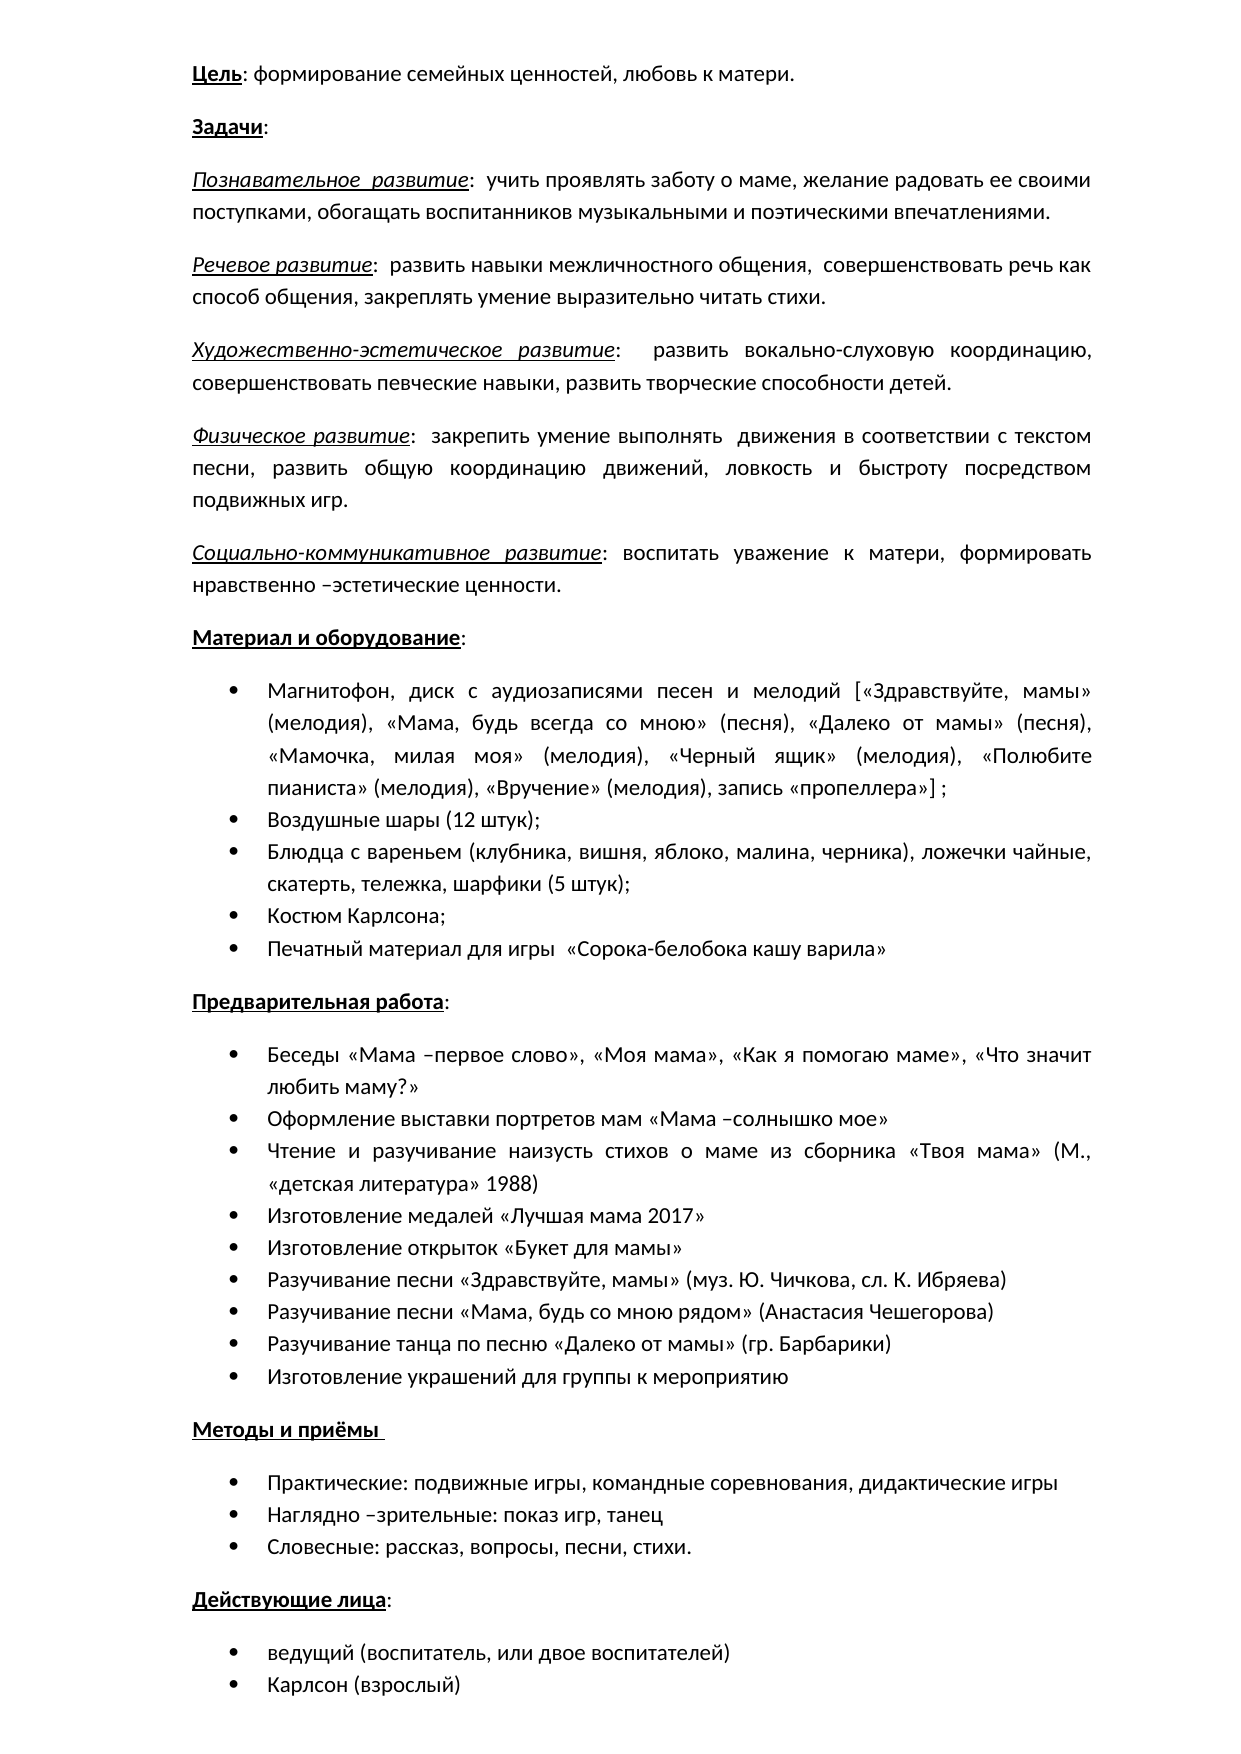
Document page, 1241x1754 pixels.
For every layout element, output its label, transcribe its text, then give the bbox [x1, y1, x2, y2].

list Беседы «Мама –первое слово», «Моя мама», «Как я помогаю маме», «Что значит любить маму?» [229, 1040, 1093, 1100]
list Оформление выставки портретов мам «Мама –солнышко мое» [229, 1104, 1093, 1132]
list Изготовление медалей «Лучшая мама 2017» [229, 1201, 1093, 1229]
list ведущий (воспитатель, или двое воспитателей) [229, 1638, 1093, 1666]
list Изготовление украшений для группы к мероприятию [229, 1362, 1093, 1390]
list Словесные: рассказ, вопросы, песни, стихи. [229, 1532, 1093, 1560]
list Воздушные шары (12 штук); [229, 805, 1093, 833]
text Предварительная работа: [192, 987, 1093, 1015]
list Магнитофон, диск с аудиозаписями песен и мелодий [«Здравствуйте, мамы» (мелодия), «Мама, будь всегда со мною» (песня), «Далеко от мамы» (песня), «Мамочка, милая моя» (мелодия), «Черный ящик» (мелодия), «Полюбите пианиста» (мелодия), «Вручение» (мелодия), запись «пропеллера»] ; [229, 676, 1093, 801]
list Костюм Карлсона; [229, 902, 1093, 930]
list Разучивание танца по песню «Далеко от мамы» (гр. Барбарики) [229, 1329, 1093, 1358]
text Задачи: [192, 112, 1093, 140]
list Печатный материал для игры «Сорока-белобока кашу варила» [229, 934, 1093, 962]
text Физическое развитие: закрепить умение выполнять движения в соответствии с текстом песни, развить общую координацию движений, ловкость и быстроту посредством подвижных игр. [192, 421, 1093, 513]
list Карлсон (взрослый) [229, 1670, 1093, 1698]
text Социально-коммуникативное развитие: воспитать уважение к матери, формировать нравственно –эстетические ценности. [192, 538, 1093, 598]
text Познавательное развитие: учить проявлять заботу о маме, желание радовать ее своими поступками, обогащать воспитанников музыкальными и поэтическими впечатлениями. [192, 165, 1093, 225]
list Разучивание песни «Мама, будь со мною рядом» (Анастасия Чешегорова) [229, 1297, 1093, 1325]
text Речевое развитие: развить навыки межличностного общения, совершенствовать речь как способ общения, закреплять умение выразительно читать стихи. [192, 250, 1093, 311]
text Материал и оборудование: [192, 623, 1093, 651]
list Чтение и разучивание наизусть стихов о маме из сборника «Твоя мама» (М., «детская литература» 1988) [229, 1136, 1093, 1197]
text Действующие лица: [192, 1585, 1093, 1613]
text Цель: формирование семейных ценностей, любовь к матери. [192, 59, 1093, 87]
list Разучивание песни «Здравствуйте, мамы» (муз. Ю. Чичкова, сл. К. Ибряева) [229, 1265, 1093, 1293]
list Практические: подвижные игры, командные соревнования, дидактические игры [229, 1468, 1093, 1496]
text Методы и приёмы [192, 1415, 1093, 1443]
text Художественно-эстетическое развитие: развить вокально-слуховую координацию, совершенствовать певческие навыки, развить творческие способности детей. [192, 336, 1093, 396]
list Блюдца с вареньем (клубника, вишня, яблоко, малина, черника), ложечки чайные, скатерть, тележка, шарфики (5 штук); [229, 837, 1093, 897]
list Наглядно –зрительные: показ игр, танец [229, 1500, 1093, 1528]
list Изготовление открыток «Букет для мамы» [229, 1233, 1093, 1261]
